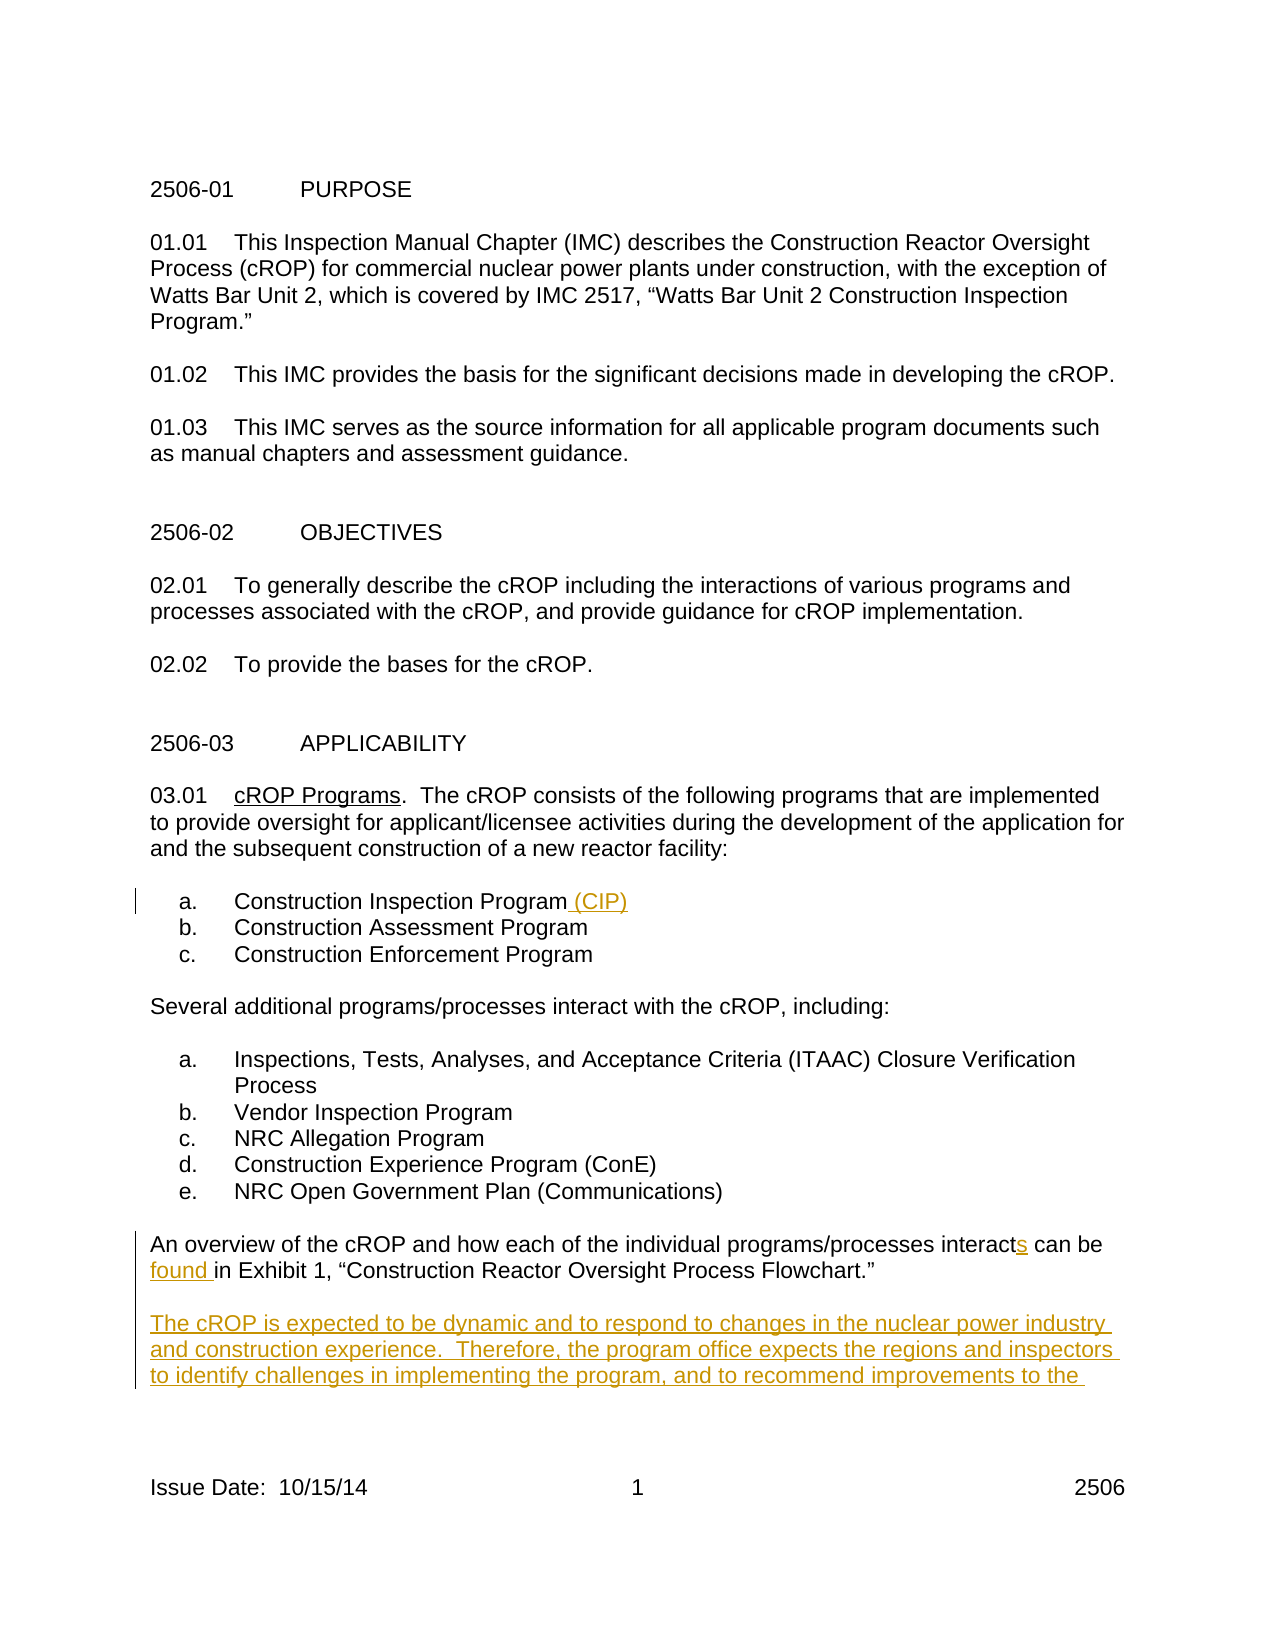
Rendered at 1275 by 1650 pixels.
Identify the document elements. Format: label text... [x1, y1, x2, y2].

text 02.01 To generally describe the cROP including the interactions of various programs and processes associated with the cROP, and provide guidance for cROP implementation. [150, 572, 1125, 624]
text An overview of the cROP and how each of the individual programs/processes interact can be in Exhibit 1, “Construction Reactor Oversight Process Flowchart.” [150, 1231, 1125, 1283]
text 01.03 This IMC serves as the source information for all applicable program documents such as manual chapters and assessment guidance. [150, 413, 1125, 466]
text 2506-02 OBJECTIVES [150, 519, 1125, 545]
list NRC Open Government Plan (Communications) [178, 1178, 1125, 1204]
text 03.01 cROP Programs . The cROP consists of the following programs that are implemented to provide oversight for applicant/licensee activities during the development of the application for and the subsequent construction of a new reactor facility: [150, 782, 1125, 862]
text 2506-03 APPLICABILITY [150, 730, 1125, 756]
text Several additional programs/processes interact with the cROP, including: [150, 993, 1125, 1020]
list Inspections, Tests, Analyses, and Acceptance Criteria (ITAAC) Closure Verification Process [178, 1046, 1125, 1099]
list Construction Assessment Program [178, 914, 1125, 941]
text 01.01 This Inspection Manual Chapter (IMC) describes the Construction Reactor Oversight Process (cROP) for commercial nuclear power plants under construction, with the exception of Watts Bar Unit 2, which is covered by IMC 2517, “Watts Bar Unit 2 Construction Inspection Program.” [150, 229, 1125, 334]
list Vendor Inspection Program [178, 1099, 1125, 1125]
list Construction Experience Program (ConE) [178, 1151, 1125, 1178]
text 02.02 To provide the bases for the cROP. [150, 651, 1125, 677]
list Construction Enforcement Program [178, 941, 1125, 967]
text 01.02 This IMC provides the basis for the significant decisions made in developing the cROP. [150, 361, 1125, 387]
list NRC Allegation Program [178, 1125, 1125, 1151]
list Construction Inspection Program [178, 888, 1125, 914]
text 2506-01 PURPOSE [150, 176, 1125, 203]
